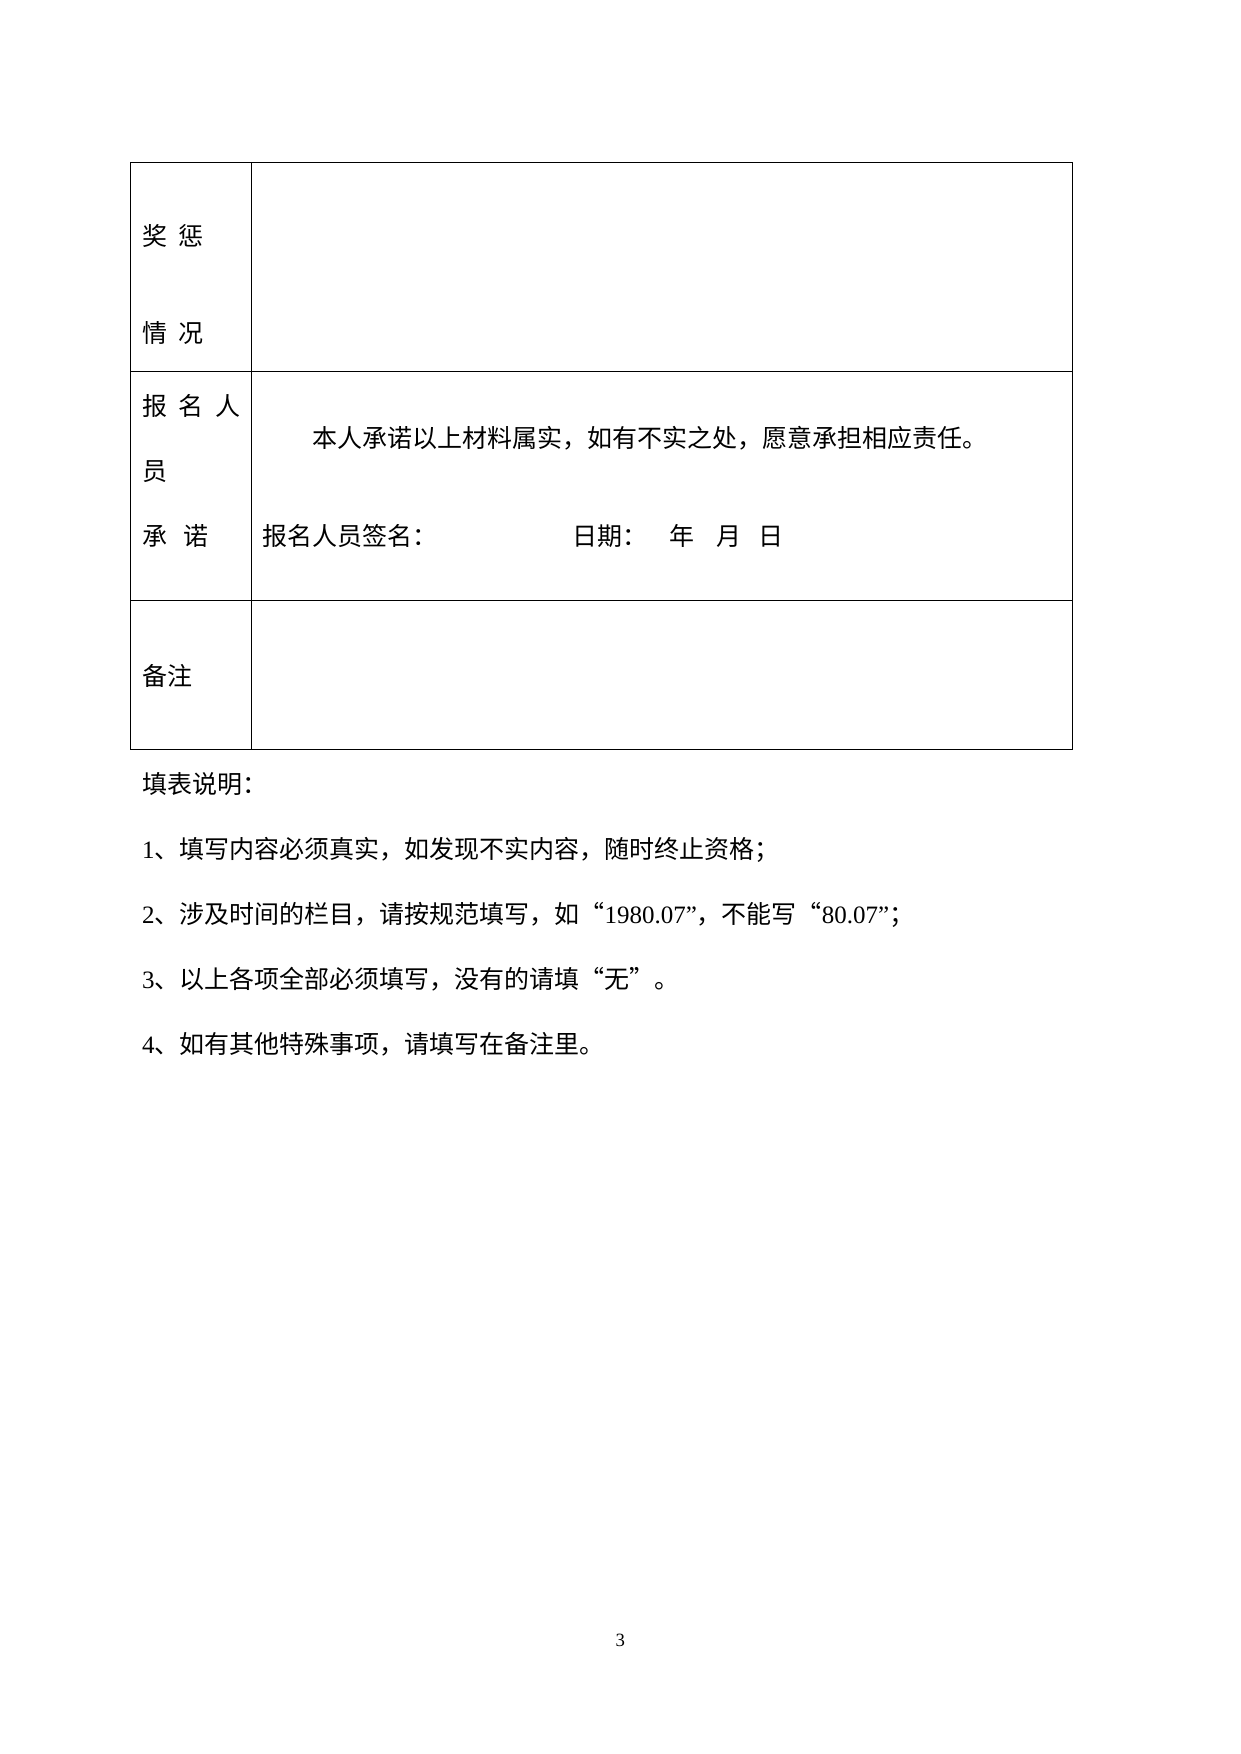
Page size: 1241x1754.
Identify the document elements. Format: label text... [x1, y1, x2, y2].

text 1、填写内容必须真实，如发现不实内容，随时终止资格； [142, 815, 1098, 880]
table_cell 备注 [131, 601, 251, 749]
table_cell 报名人员 承 诺 [131, 372, 251, 599]
table_cell 奖 惩 情 况 [131, 163, 251, 371]
table_cell [252, 163, 1072, 371]
text 填表说明： [142, 750, 1098, 815]
text 2、涉及时间的栏目，请按规范填写，如“1980.07”，不能写“80.07”； [142, 880, 1098, 945]
table_cell 本人承诺以上材料属实，如有不实之处，愿意承担相应责任。 报名人员签名： 日期： 年 月 日 [252, 372, 1072, 599]
table_cell [252, 601, 1072, 749]
text 3、以上各项全部必须填写，没有的请填“无”。 [142, 945, 1098, 1010]
text 4、如有其他特殊事项，请填写在备注里。 [142, 1010, 1098, 1075]
